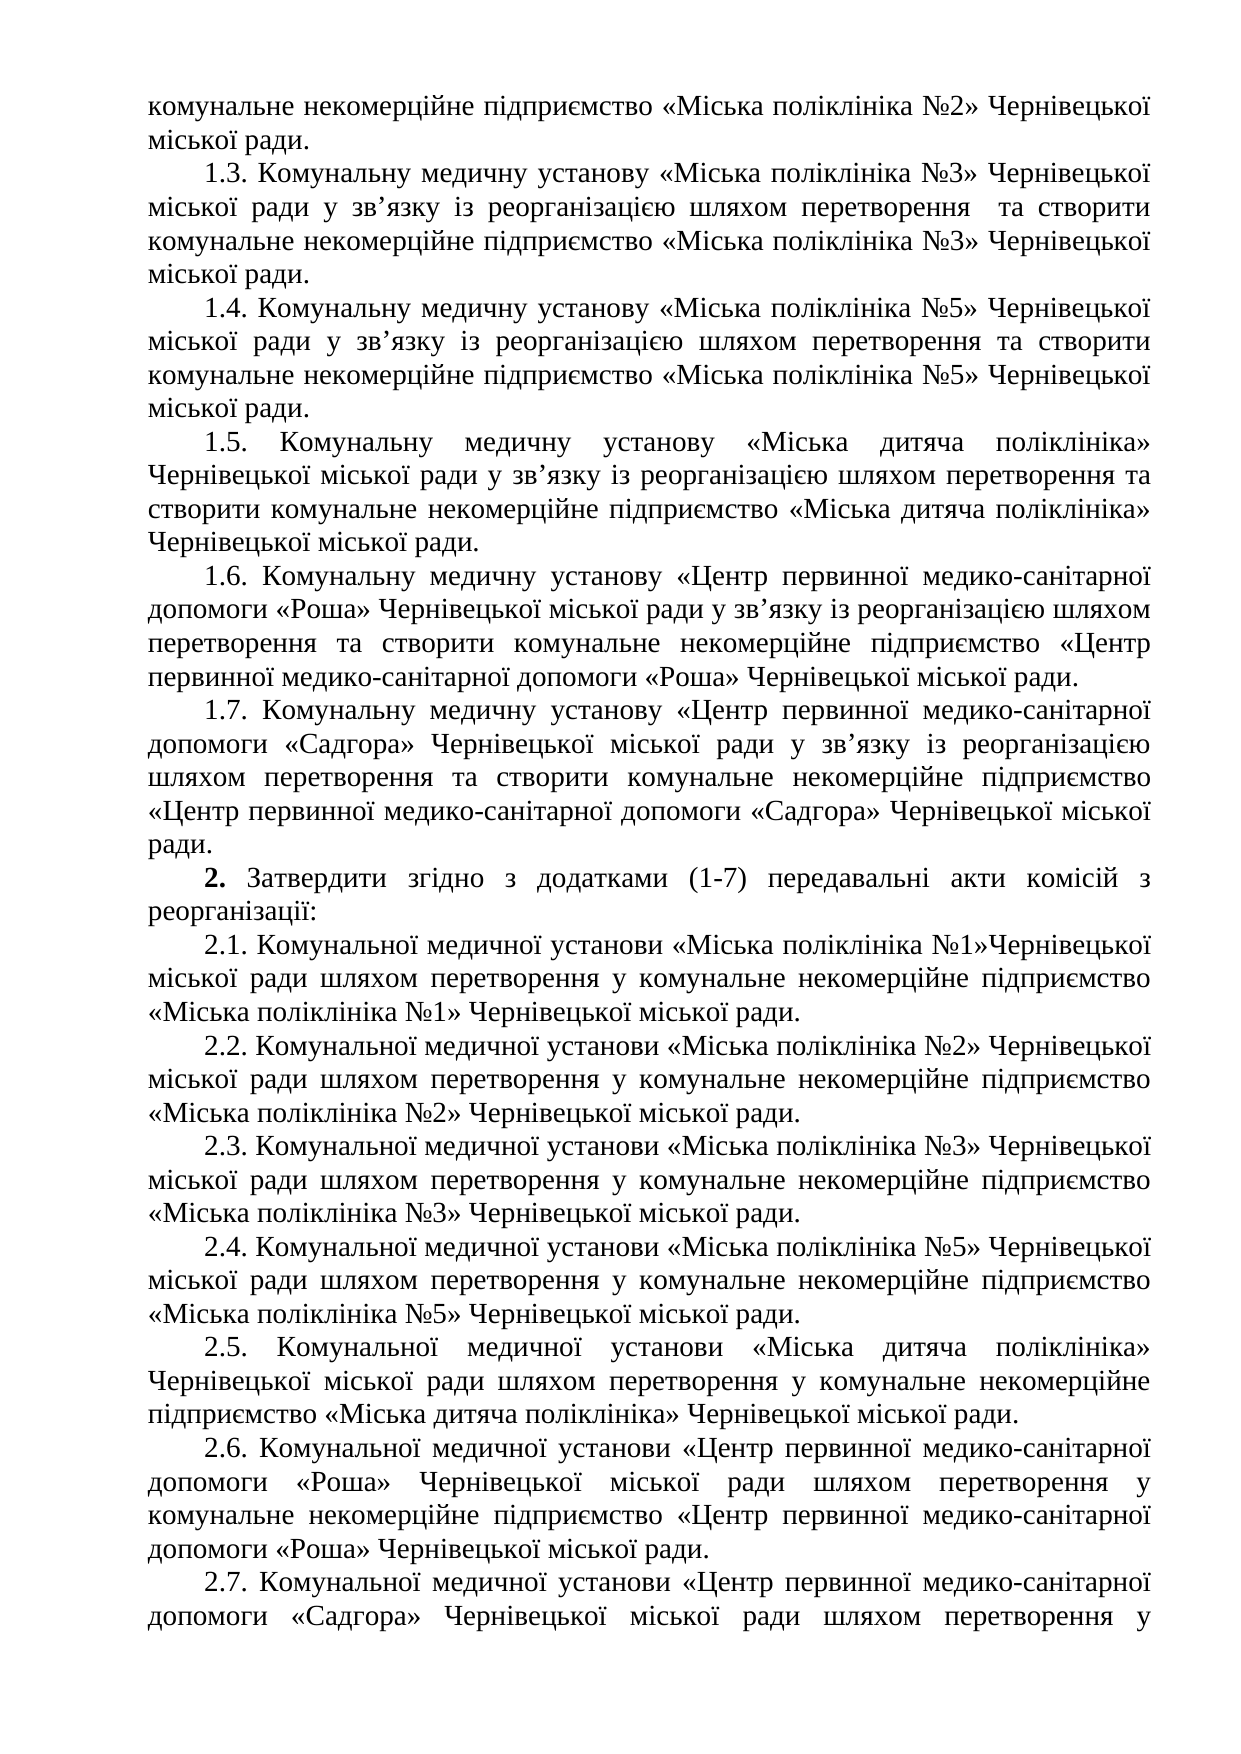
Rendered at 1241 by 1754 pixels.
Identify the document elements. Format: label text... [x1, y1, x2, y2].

text 1.5. Комунальну медичну установу «Міська дитяча поліклініка» Чернівецької міської ради у зв’язку із реорганізацією шляхом перетворення та створити комунальне некомерційне підприємство «Міська дитяча поліклініка» Чернівецької міської ради. [148, 424, 1152, 558]
text 2.4. Комунальної медичної установи «Міська поліклініка №5» Чернівецької міської ради шляхом перетворення у комунальне некомерційне підприємство «Міська поліклініка №5» Чернівецької міської ради. [148, 1229, 1152, 1329]
text 1.7. Комунальну медичну установу «Центр первинної медико-санітарної допомоги «Садгора» Чернівецької міської ради у зв’язку із реорганізацією шляхом перетворення та створити комунальне некомерційне підприємство «Центр первинної медико-санітарної допомоги «Садгора» Чернівецької міської ради. [148, 692, 1152, 860]
text 2.6. Комунальної медичної установи «Центр первинної медико-санітарної допомоги «Роша» Чернівецької міської ради шляхом перетворення у комунальне некомерційне підприємство «Центр первинної медико-санітарної допомоги «Роша» Чернівецької міської ради. [148, 1430, 1152, 1564]
text 1.3. Комунальну медичну установу «Міська поліклініка №3» Чернівецької міської ради у зв’язку із реорганізацією шляхом перетворення та створити комунальне некомерційне підприємство «Міська поліклініка №3» Чернівецької міської ради. [148, 156, 1152, 290]
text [148, 1564, 1152, 1631]
text 2.1. Комунальної медичної установи «Міська поліклініка №1»Чернівецької міської ради шляхом перетворення у комунальне некомерційне підприємство «Міська поліклініка №1» Чернівецької міської ради. [148, 927, 1152, 1028]
text 1.6. Комунальну медичну установу «Центр первинної медико-санітарної допомоги «Роша» Чернівецької міської ради у зв’язку із реорганізацією шляхом перетворення та створити комунальне некомерційне підприємство «Центр первинної медико-санітарної допомоги «Роша» Чернівецької міської ради. [148, 558, 1152, 692]
text 1.4. Комунальну медичну установу «Міська поліклініка №5» Чернівецької міської ради у зв’язку із реорганізацією шляхом перетворення та створити комунальне некомерційне підприємство «Міська поліклініка №5» Чернівецької міської ради. [148, 290, 1152, 424]
text 2.5. Комунальної медичної установи «Міська дитяча поліклініка» Чернівецької міської ради шляхом перетворення у комунальне некомерційне підприємство «Міська дитяча поліклініка» Чернівецької міської ради. [148, 1329, 1152, 1430]
text 2. Затвердити згідно з додатками (1-7) передавальні акти комісій з реорганізації: [148, 860, 1152, 927]
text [148, 88, 1152, 156]
text 2.2. Комунальної медичної установи «Міська поліклініка №2» Чернівецької міської ради шляхом перетворення у комунальне некомерційне підприємство «Міська поліклініка №2» Чернівецької міської ради. [148, 1028, 1152, 1128]
text 2.3. Комунальної медичної установи «Міська поліклініка №3» Чернівецької міської ради шляхом перетворення у комунальне некомерційне підприємство «Міська поліклініка №3» Чернівецької міської ради. [148, 1128, 1152, 1229]
